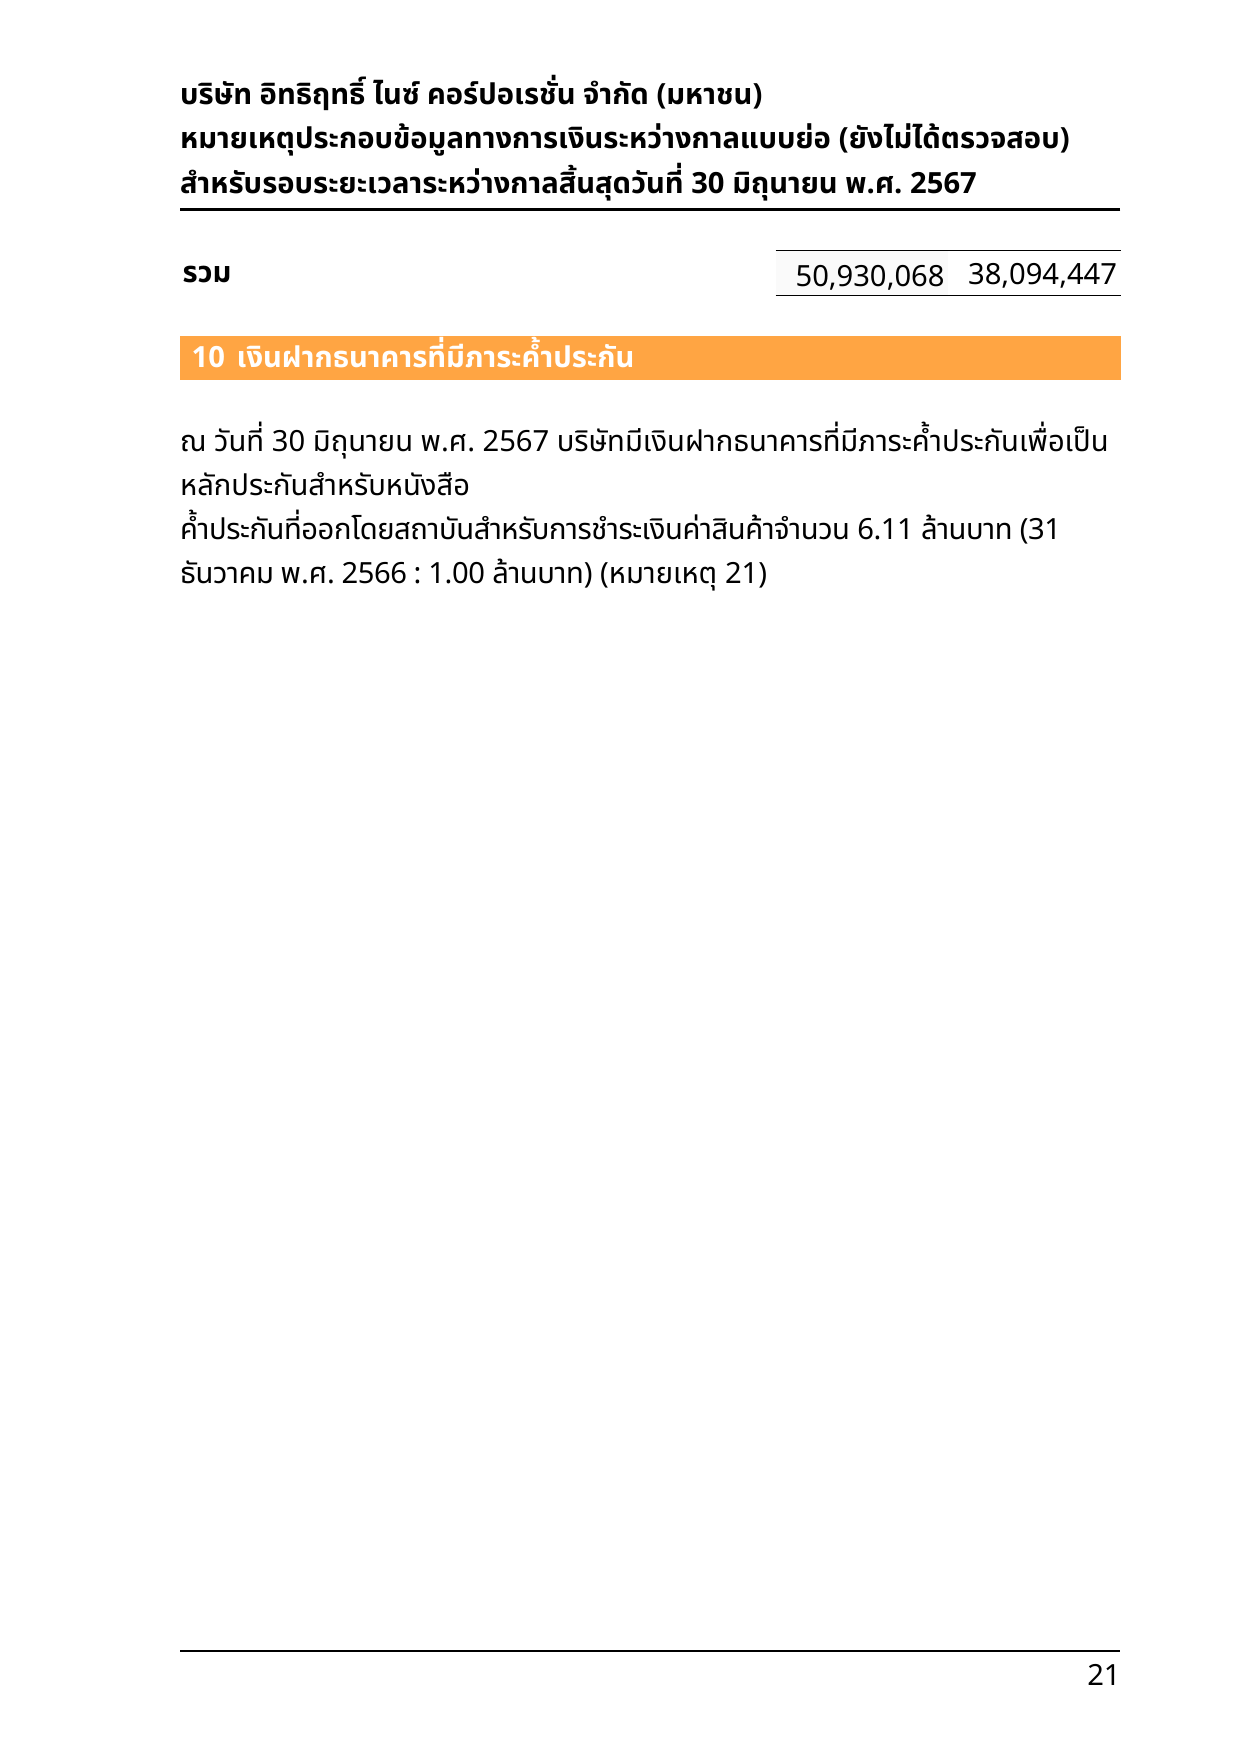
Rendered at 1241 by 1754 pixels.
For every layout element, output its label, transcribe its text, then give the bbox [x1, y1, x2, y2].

table_cell 50,930,068 [776, 251, 948, 295]
table_header 10 เงินฝากธนาคารที่มีภาระค้ำประกัน [180, 336, 1121, 380]
table_cell 38,094,447 [948, 251, 1121, 295]
table_cell รวม [180, 250, 776, 295]
text ณ วันที่ 30 มิถุนายน พ.ศ. 2567 บริษัทมีเงินฝากธนาคารที่มีภาระค้ำประกันเพื่อเป็นหลักประกันสำหรับหนังสือ ค้ำประกันที่ออกโดยสถาบันสำหรับการชำระเงินค่าสินค้าจำนวน 6.11 ล้านบาท (31 ธันวาคม พ.ศ. 2566 : 1.00 ล้านบาท) (หมายเหตุ 21) [180, 420, 1120, 597]
